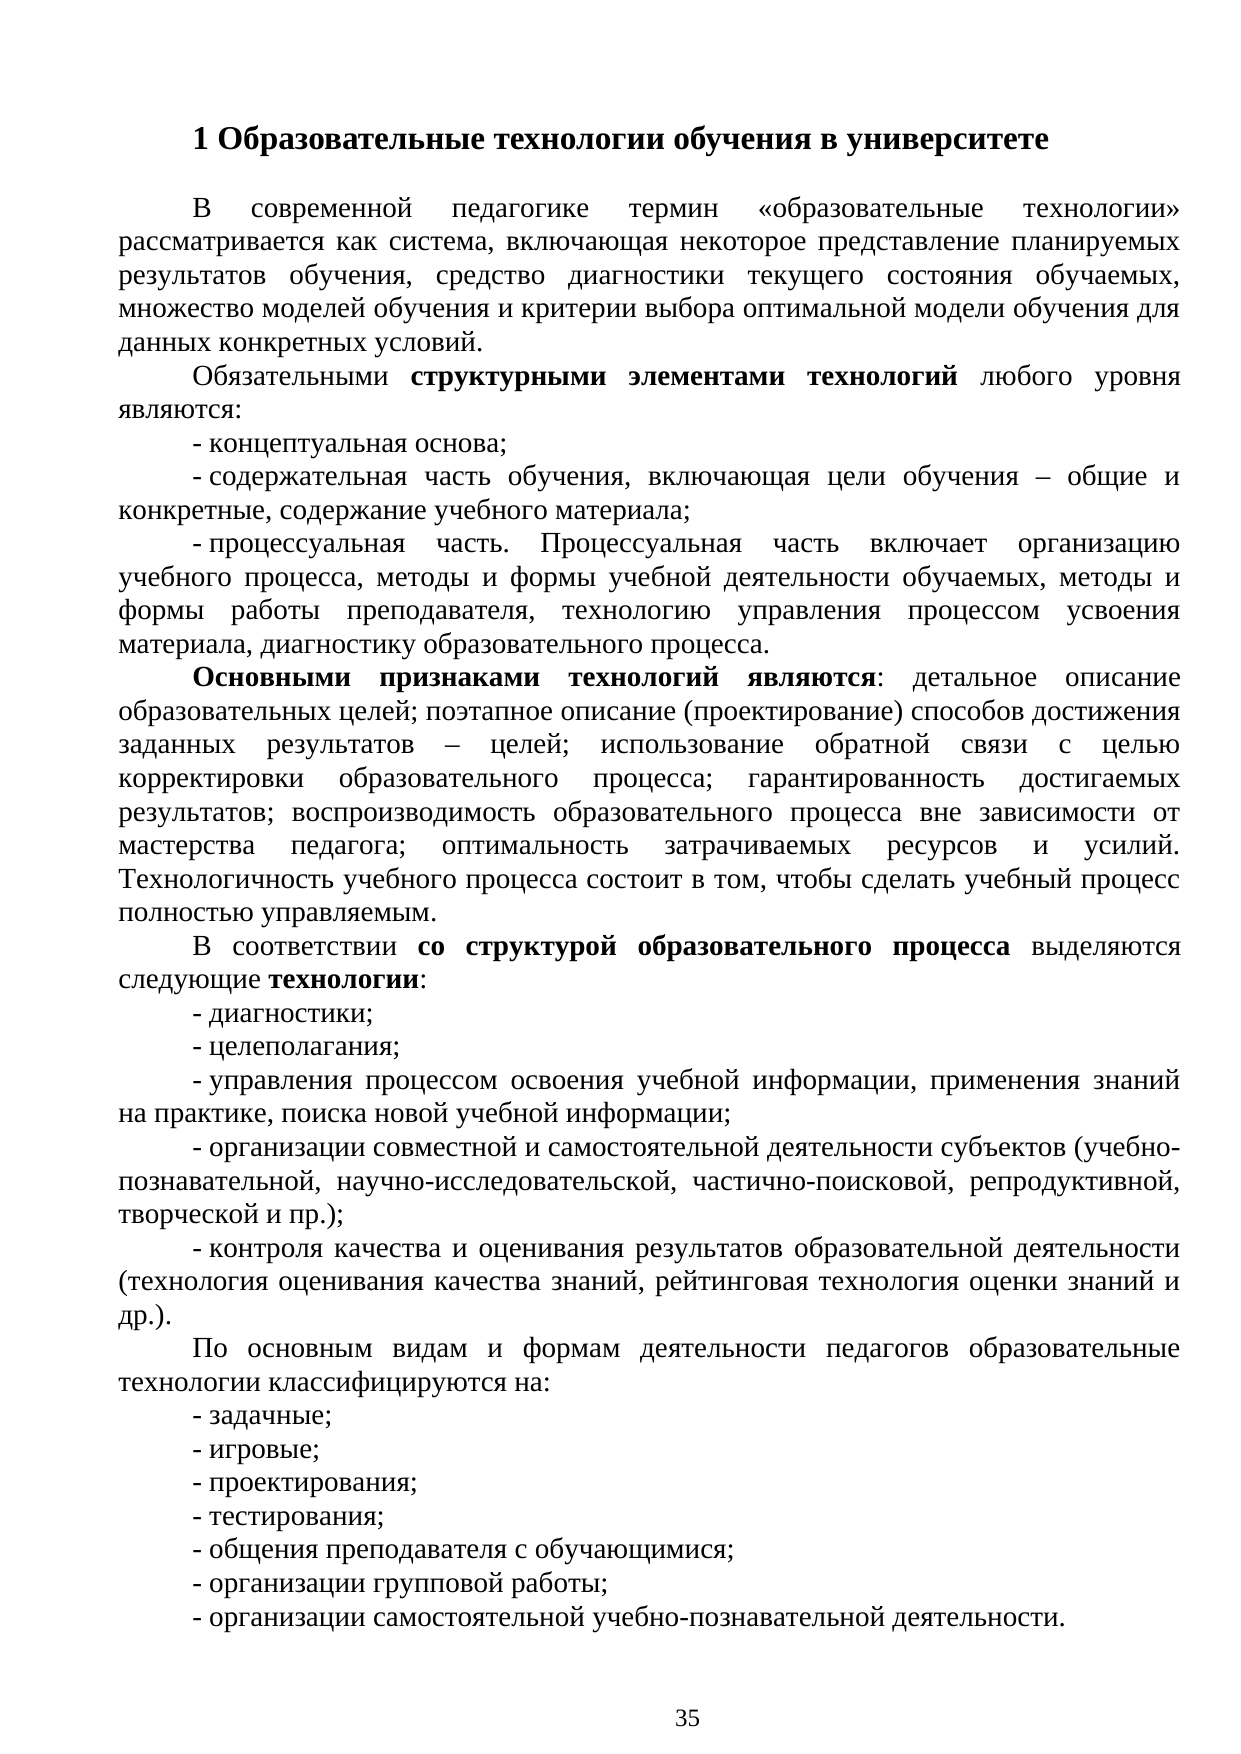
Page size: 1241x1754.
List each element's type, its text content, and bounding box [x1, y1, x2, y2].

text - организации самостоятельной учебно-познавательной деятельности. [118, 1599, 1181, 1632]
text В соответствии со структурой образовательного процесса выделяются следующие технологии: [118, 928, 1181, 995]
text - игровые; [118, 1431, 1181, 1464]
text - концептуальная основа; [118, 425, 1181, 458]
text - задачные; [118, 1397, 1181, 1431]
text - контроля качества и оценивания результатов образовательной деятельности (технология оценивания качества знаний, рейтинговая технология оценки знаний и др.). [118, 1230, 1181, 1330]
text - управления процессом освоения учебной информации, применения знаний на практике, поиска новой учебной информации; [118, 1062, 1181, 1129]
text 1 Образовательные технологии обучения в университете [118, 118, 1181, 156]
text - организации групповой работы; [118, 1565, 1181, 1599]
text В современной педагогике термин «образовательные технологии» рассматривается как система, включающая некоторое представление планируемых результатов обучения, средство диагностики текущего состояния обучаемых, множество моделей обучения и критерии выбора оптимальной модели обучения для данных конкретных условий. [118, 190, 1181, 358]
text - организации совместной и самостоятельной деятельности субъектов (учебно-познавательной, научно-исследовательской, частично-поисковой, репродуктивной, творческой и пр.); [118, 1129, 1181, 1230]
text - общения преподавателя с обучающимися; [118, 1532, 1181, 1565]
text - содержательная часть обучения, включающая цели обучения – общие и конкретные, содержание учебного материала; [118, 458, 1181, 525]
text - целеполагания; [118, 1028, 1181, 1062]
text Основными признаками технологий являются: детальное описание образовательных целей; поэтапное описание (проектирование) способов достижения заданных результатов – целей; использование обратной связи с целью корректировки образовательного процесса; гарантированность достигаемых результатов; воспроизводимость образовательного процесса вне зависимости от мастерства педагога; оптимальность затрачиваемых ресурсов и усилий. Технологичность учебного процесса состоит в том, чтобы сделать учебный процесс полностью управляемым. [118, 659, 1181, 928]
text По основным видам и формам деятельности педагогов образовательные технологии классифицируются на: [118, 1330, 1181, 1397]
text - процессуальная часть. Процессуальная часть включает организацию учебного процесса, методы и формы учебной деятельности обучаемых, методы и формы работы преподавателя, технологию управления процессом усвоения материала, диагностику образовательного процесса. [118, 525, 1181, 659]
text - тестирования; [118, 1498, 1181, 1532]
text - проектирования; [118, 1464, 1181, 1498]
text Обязательными структурными элементами технологий любого уровня являются: [118, 358, 1181, 425]
text - диагностики; [118, 995, 1181, 1028]
